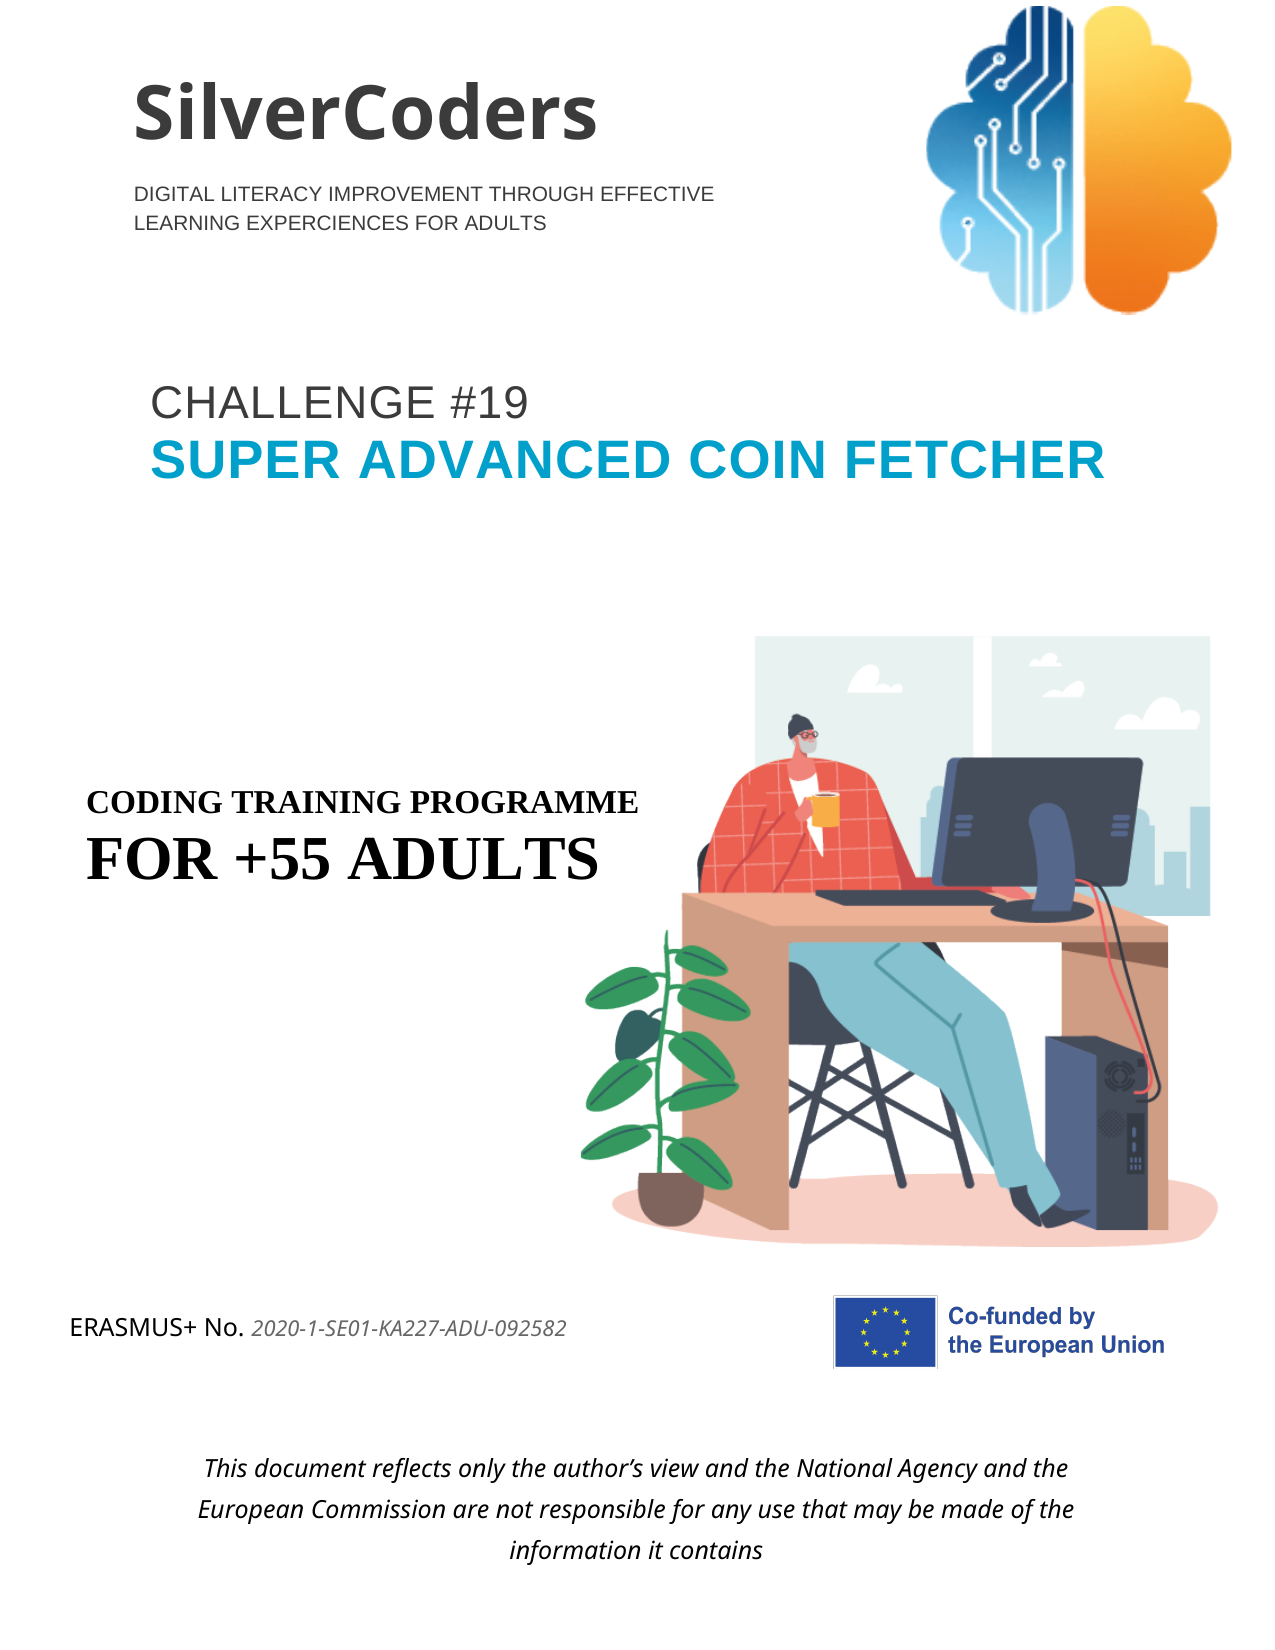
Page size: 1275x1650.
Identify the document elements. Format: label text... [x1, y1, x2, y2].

picture [580, 862, 590, 877]
picture [580, 636, 1219, 1247]
picture [831, 1290, 1186, 1375]
picture [926, 6, 1232, 315]
subtitle Challenge #19 SUPER ADVANCED COIN FETCHER [150, 375, 1125, 490]
